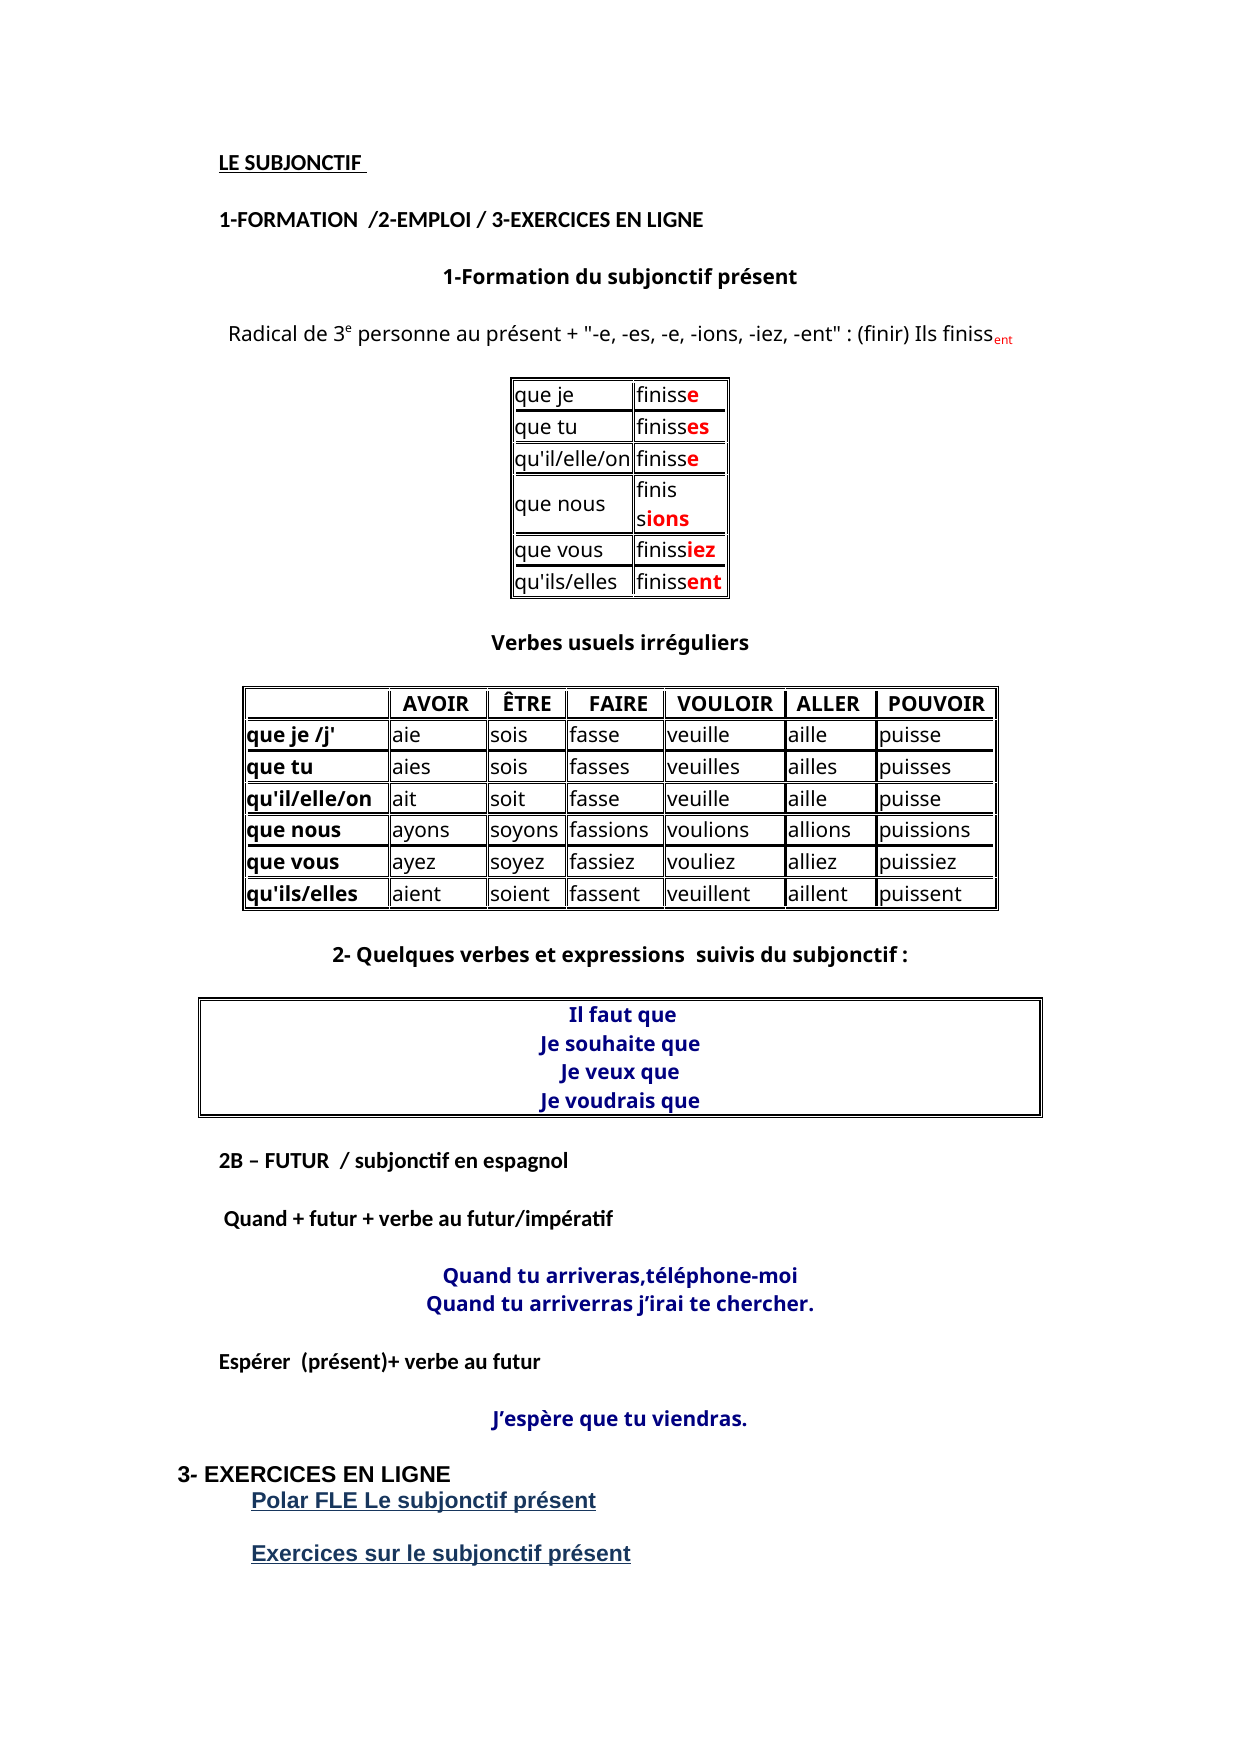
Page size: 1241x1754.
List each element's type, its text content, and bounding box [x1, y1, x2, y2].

text LE SUBJONCTIF [142, 148, 1063, 176]
table_cell puisses [878, 749, 995, 781]
text 2B – FUTUR / subjonctif en espagnol [142, 1147, 1063, 1175]
table_cell soyez [489, 847, 565, 876]
table_cell que je /j' [246, 717, 388, 749]
table_header ÊTRE [488, 689, 567, 717]
table_cell finissent [634, 564, 727, 596]
table_cell soit [489, 784, 565, 812]
table_cell fasses [568, 752, 663, 781]
table_cell alliez [787, 847, 875, 876]
table_header ALLER [785, 689, 876, 717]
table_cell allions [787, 816, 875, 844]
table_cell que tu [246, 749, 388, 781]
table_header POUVOIR [876, 689, 995, 717]
table_cell puissiez [878, 844, 995, 876]
table_cell aillent [785, 879, 876, 907]
table_cell aille [787, 784, 875, 812]
table_cell finissiez [635, 532, 727, 564]
table_cell que vous [246, 844, 388, 876]
text J’espère que tu viendras. [177, 1404, 1063, 1433]
table_cell voulions [666, 816, 784, 844]
text Espérer (présent)+ verbe au futur [142, 1347, 1063, 1375]
table_cell fassent [567, 879, 664, 907]
table_cell veuillent [665, 879, 785, 907]
table_cell qu'ils/elles [244, 876, 389, 907]
table_cell que nous [246, 812, 388, 844]
text Radical de 3e personne au présent + "-e, -es, -e, -ions, -iez, -ent" : (finir) Ils finissent [177, 319, 1063, 348]
text 1-FORMATION /2-EMPLOI / 3-EXERCICES EN LIGNE [142, 205, 1063, 233]
table_cell soyons [489, 816, 565, 844]
table_cell qu'il/elle/on [512, 441, 634, 472]
text Quand tu arriveras,téléphone-moi [177, 1261, 1063, 1289]
table_cell puissent [876, 876, 997, 907]
table_header Il faut que Je souhaite que Je veux que Je voudrais que [201, 1001, 1039, 1114]
table_cell fasse [568, 784, 663, 812]
table_cell ailles [787, 752, 875, 781]
table_cell qu'il/elle/on [244, 781, 389, 812]
table_header VOULOIR [665, 689, 785, 717]
table_cell puisse [878, 717, 996, 749]
text 3- EXERCICES EN LIGNE [177, 1461, 1063, 1487]
table_cell que tu [514, 409, 632, 441]
text 1-Formation du subjonctif présent [177, 262, 1063, 290]
text Quand + futur + verbe au futur/impératif [142, 1204, 1063, 1232]
table_cell fassiez [568, 847, 663, 876]
text Quand tu arriverras j’irai te chercher. [177, 1289, 1063, 1318]
table_cell sois [489, 752, 565, 781]
table_cell fasse [568, 721, 663, 749]
table_cell fassions [568, 816, 663, 844]
table_cell aient [390, 879, 487, 907]
table_cell aille [787, 721, 875, 749]
table_cell finissions [635, 472, 727, 532]
table_cell qu'ils/elles [514, 564, 634, 596]
table_cell aies [391, 752, 486, 781]
text Verbes usuels irréguliers [177, 628, 1063, 656]
table_cell puissions [878, 812, 996, 844]
table_header AVOIR [390, 689, 487, 717]
table_header finisse [634, 381, 727, 409]
table_cell veuille [666, 784, 784, 812]
table_cell veuilles [666, 752, 784, 781]
table_cell ayons [391, 816, 486, 844]
table_cell finisse [634, 441, 728, 472]
table_cell que nous [514, 472, 632, 532]
text 2- Quelques verbes et expressions suivis du subjonctif : [177, 940, 1063, 968]
table_header FAIRE [567, 689, 664, 717]
table_header que je [514, 381, 634, 409]
table_cell ait [391, 784, 486, 812]
table_header [246, 689, 389, 717]
text Exercices sur le subjonctif présent [177, 1540, 1063, 1567]
table_cell soient [488, 879, 567, 907]
table_cell veuille [666, 721, 784, 749]
table_cell finisses [635, 409, 727, 441]
table_cell sois [489, 721, 565, 749]
table_cell aie [391, 721, 486, 749]
table_cell que vous [514, 532, 632, 564]
text Polar FLE Le subjonctif présent [177, 1487, 1063, 1514]
table_cell puisse [876, 781, 997, 812]
table_cell ayez [391, 847, 486, 876]
table_cell vouliez [666, 847, 784, 876]
